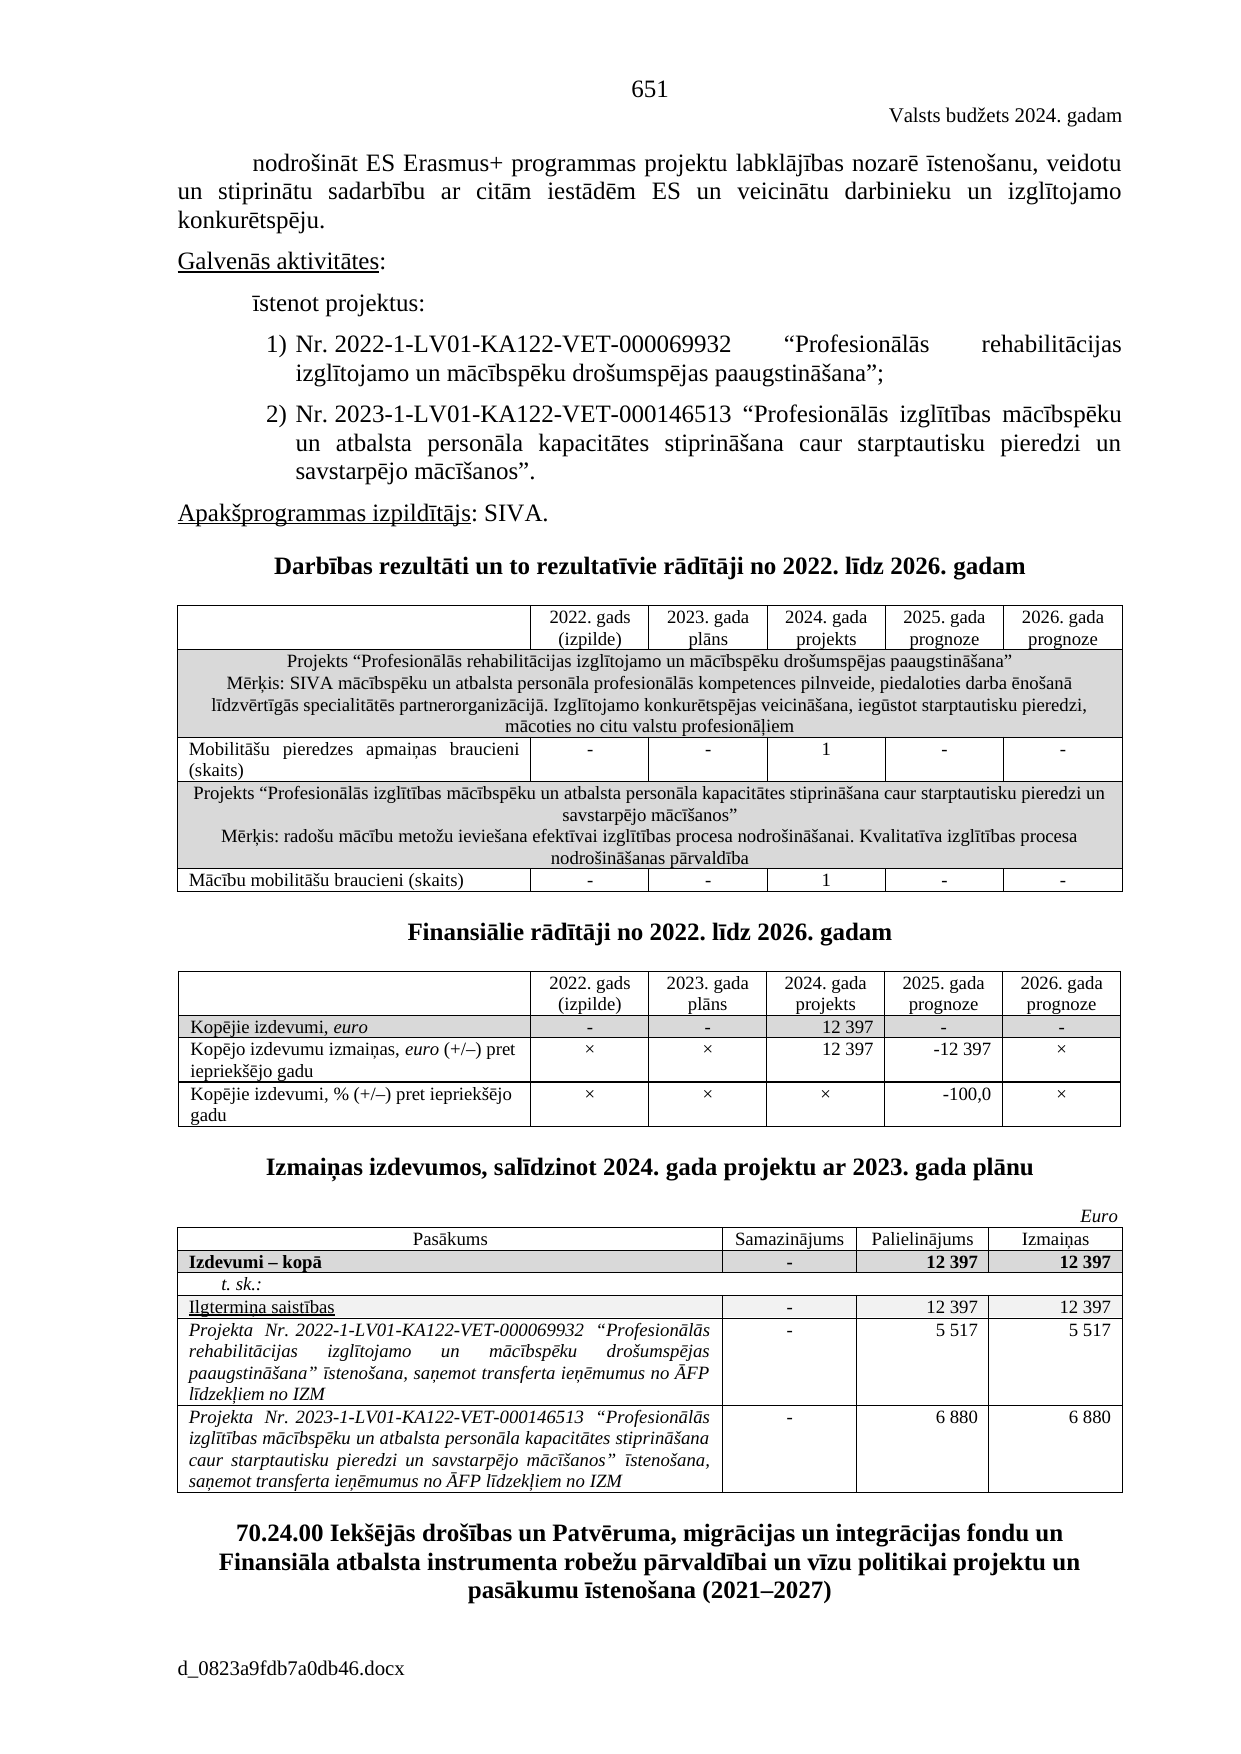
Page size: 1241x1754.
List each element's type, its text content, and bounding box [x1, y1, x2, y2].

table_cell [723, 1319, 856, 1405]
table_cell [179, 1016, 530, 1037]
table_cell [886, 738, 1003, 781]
list Nr. 2022-1-LV01-KA122-VET-000069932 “Profesionālās rehabilitācijas izglītojamo un mācībspēku drošumspējas paaugstināšana”; [266, 329, 1122, 386]
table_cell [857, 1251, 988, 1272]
text 70.24.00 Iekšējās drošības un Patvēruma, migrācijas un integrācijas fondu un Finansiāla atbalsta instrumenta robežu pārvaldībai un vīzu politikai projektu un pasākumu īstenošana (2021–2027) [177, 1518, 1122, 1604]
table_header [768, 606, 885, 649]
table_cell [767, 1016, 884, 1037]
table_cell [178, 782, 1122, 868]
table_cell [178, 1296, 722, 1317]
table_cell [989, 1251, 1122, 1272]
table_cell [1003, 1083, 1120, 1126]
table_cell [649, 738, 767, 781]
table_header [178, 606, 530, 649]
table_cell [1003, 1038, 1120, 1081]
text Finansiālie rādītāji no 2022. līdz 2026. gadam [177, 917, 1122, 946]
text Euro [1002, 1205, 1122, 1227]
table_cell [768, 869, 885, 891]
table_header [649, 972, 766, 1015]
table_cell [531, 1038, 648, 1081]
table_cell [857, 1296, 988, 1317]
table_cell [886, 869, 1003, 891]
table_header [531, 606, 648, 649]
text nodrošināt ES Erasmus+ programmas projektu labklājības nozarē īstenošanu, veidotu un stiprinātu sadarbību ar citām iestādēm ES un veicinātu darbinieku un izglītojamo konkurētspēju. [177, 148, 1122, 234]
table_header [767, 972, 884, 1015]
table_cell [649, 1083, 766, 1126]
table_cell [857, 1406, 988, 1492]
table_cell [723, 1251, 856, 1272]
text Darbības rezultāti un to rezultatīvie rādītāji no 2022. līdz 2026. gadam [177, 551, 1122, 580]
text Galvenās aktivitātes: [177, 246, 1122, 275]
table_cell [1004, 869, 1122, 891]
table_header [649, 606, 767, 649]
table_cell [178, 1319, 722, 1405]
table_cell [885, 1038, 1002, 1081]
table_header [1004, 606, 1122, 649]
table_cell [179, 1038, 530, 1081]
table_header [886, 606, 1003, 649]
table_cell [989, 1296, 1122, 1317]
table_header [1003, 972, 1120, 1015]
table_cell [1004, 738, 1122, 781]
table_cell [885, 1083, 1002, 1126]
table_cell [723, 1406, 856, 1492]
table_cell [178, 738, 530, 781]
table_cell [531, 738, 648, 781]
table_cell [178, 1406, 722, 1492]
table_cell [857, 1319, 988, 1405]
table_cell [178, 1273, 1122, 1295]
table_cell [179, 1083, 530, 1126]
text Izmaiņas izdevumos, salīdzinot 2024. gada projektu ar 2023. gada plānu [177, 1152, 1122, 1180]
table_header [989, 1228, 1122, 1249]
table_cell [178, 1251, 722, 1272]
text Apakšprogrammas izpildītājs: SIVA. [177, 498, 1122, 526]
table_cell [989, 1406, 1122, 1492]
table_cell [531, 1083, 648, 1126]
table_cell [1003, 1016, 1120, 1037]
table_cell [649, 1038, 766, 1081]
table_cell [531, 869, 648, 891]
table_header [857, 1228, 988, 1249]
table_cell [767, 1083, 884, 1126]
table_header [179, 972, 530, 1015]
text īstenot projektus: [177, 288, 1122, 316]
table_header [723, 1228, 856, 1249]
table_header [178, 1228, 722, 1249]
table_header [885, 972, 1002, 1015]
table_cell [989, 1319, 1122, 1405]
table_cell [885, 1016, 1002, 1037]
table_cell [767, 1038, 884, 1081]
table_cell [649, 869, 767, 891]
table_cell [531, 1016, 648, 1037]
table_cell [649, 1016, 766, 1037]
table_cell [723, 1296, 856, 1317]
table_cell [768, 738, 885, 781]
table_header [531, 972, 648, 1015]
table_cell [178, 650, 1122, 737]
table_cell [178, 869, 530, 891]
list Nr. 2023-1-LV01-KA122-VET-000146513 “Profesionālās izglītības mācībspēku un atbalsta personāla kapacitātes stiprināšana caur starptautisku pieredzi un savstarpējo mācīšanos”. [266, 399, 1122, 485]
